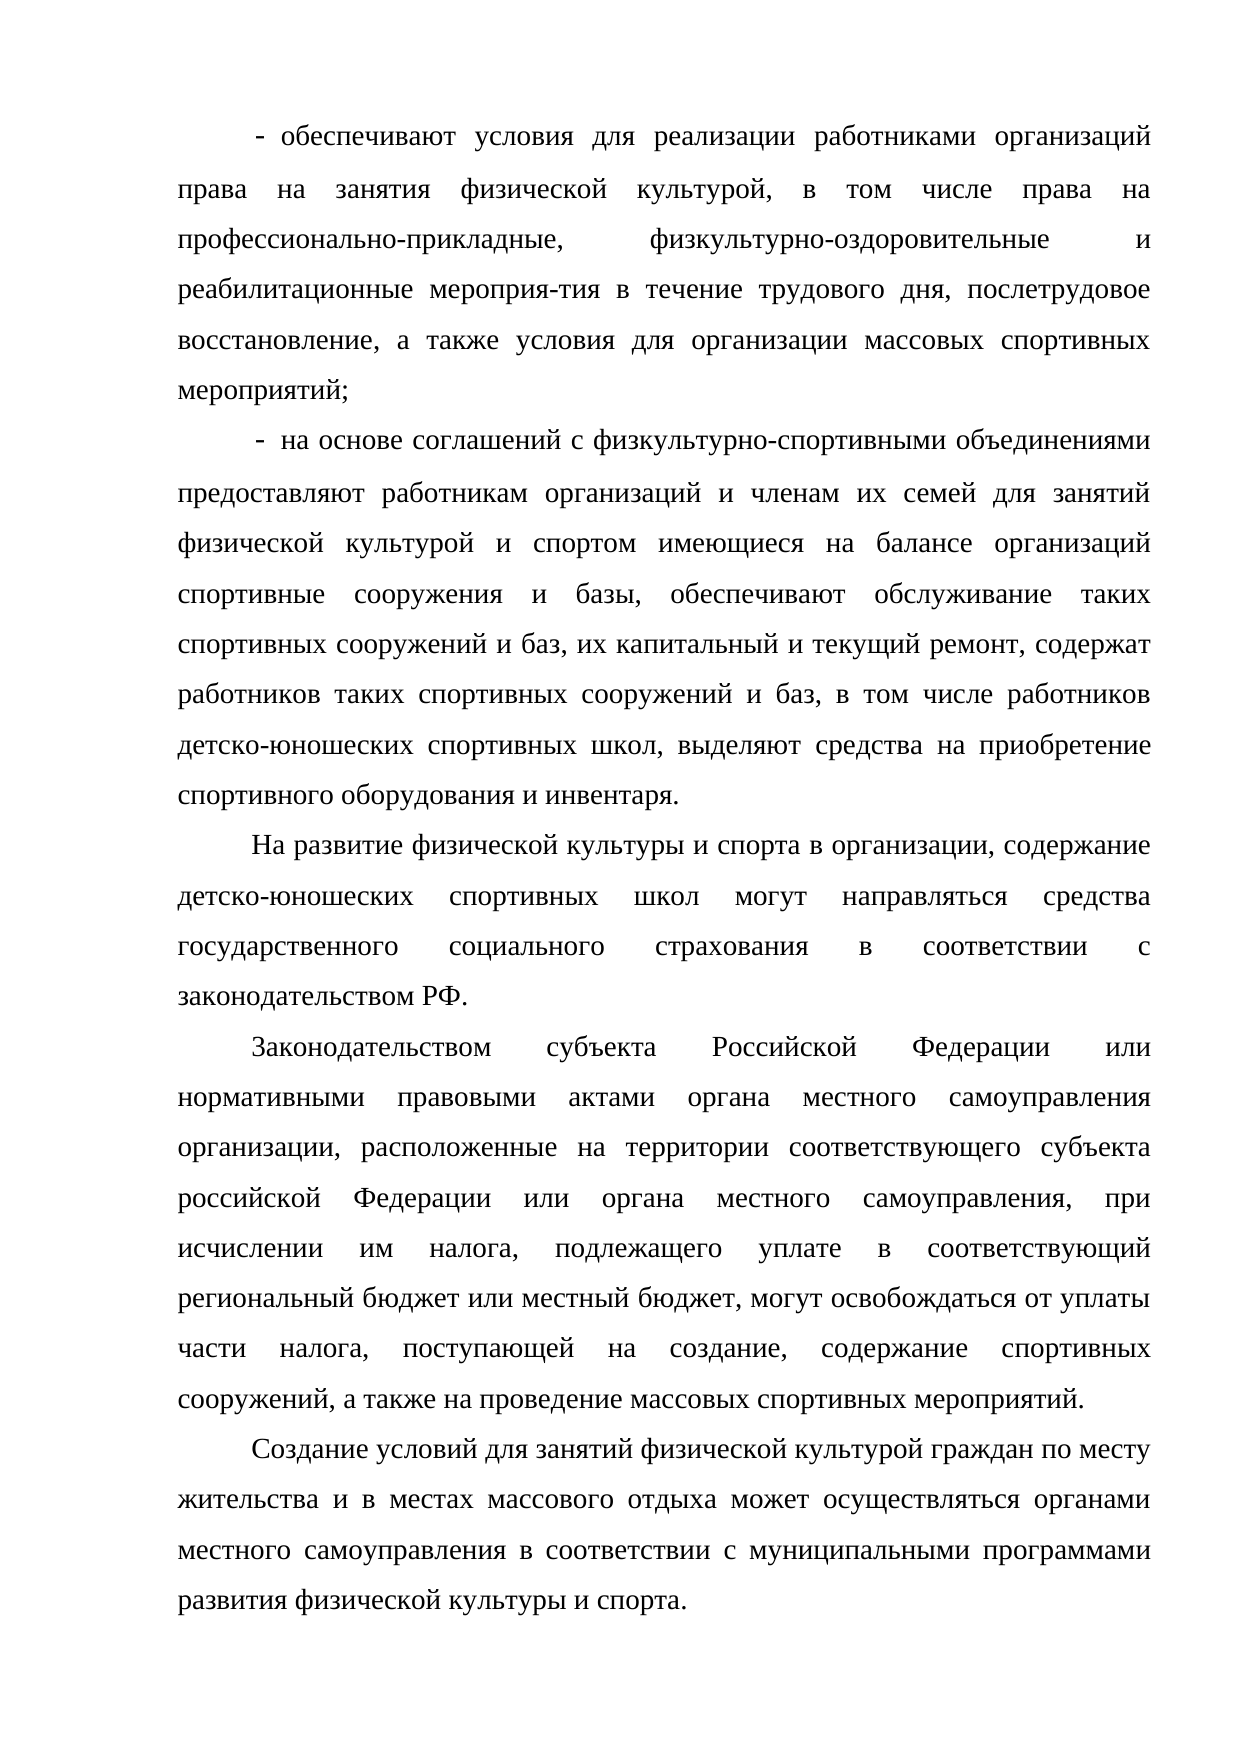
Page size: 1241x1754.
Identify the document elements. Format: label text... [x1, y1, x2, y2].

list на основе соглашений с физкультурно-спортивными объединениями предоставляют работникам организаций и членам их семей для занятий физической культурой и спортом имеющиеся на балансе организаций спортивные сооружения и базы, обеспечивают обслуживание таких спортивных сооружений и баз, их капитальный и текущий ремонт, содержат работников таких спортивных сооружений и баз, в том числе работников детско-юношеских спортивных школ, выделяют cpeдства на приобретение спортивного оборудования и инвентаря. [177, 422, 1152, 811]
text На развитие физической культуры и спорта в организации, содержание детско-юношеских спортивных школ могут направляться средства государственного социального страхования в соответствии с законодательством РФ. [177, 827, 1152, 1012]
list обеспечивают условия для реализации работниками организаций права на занятия физической культурой, в том числе права на профессионально-прикладные, физкультурно-оздоровительные и реабилитационные мероприя-тия в течение трудового дня, послетрудовое восстановление, а также условия для организации массовых спортивных мероприятий; [177, 118, 1152, 406]
text Создание условий для занятий физической культурой граждан по месту жительства и в местах массового отдыха может осуществляться органами местного самоуправления в соответствии с муниципальными программами развития физической культуры и спорта. [177, 1431, 1152, 1616]
text 3аконодательством субъекта Российской Федерации или нормативными правовыми актами органа местного самоуправления организации, расположенные на территории соответствующего субъекта российской Федерации или органа местного самоуправления, при исчислении им налога, подлежащего уплате в соответствующий региональный бюджет или местный бюджет, могут освобождаться от уплаты части налога, поступающей на создание, содержание спортивных сооружений, а также на проведение массовых спортивных мероприятий. [177, 1029, 1152, 1414]
